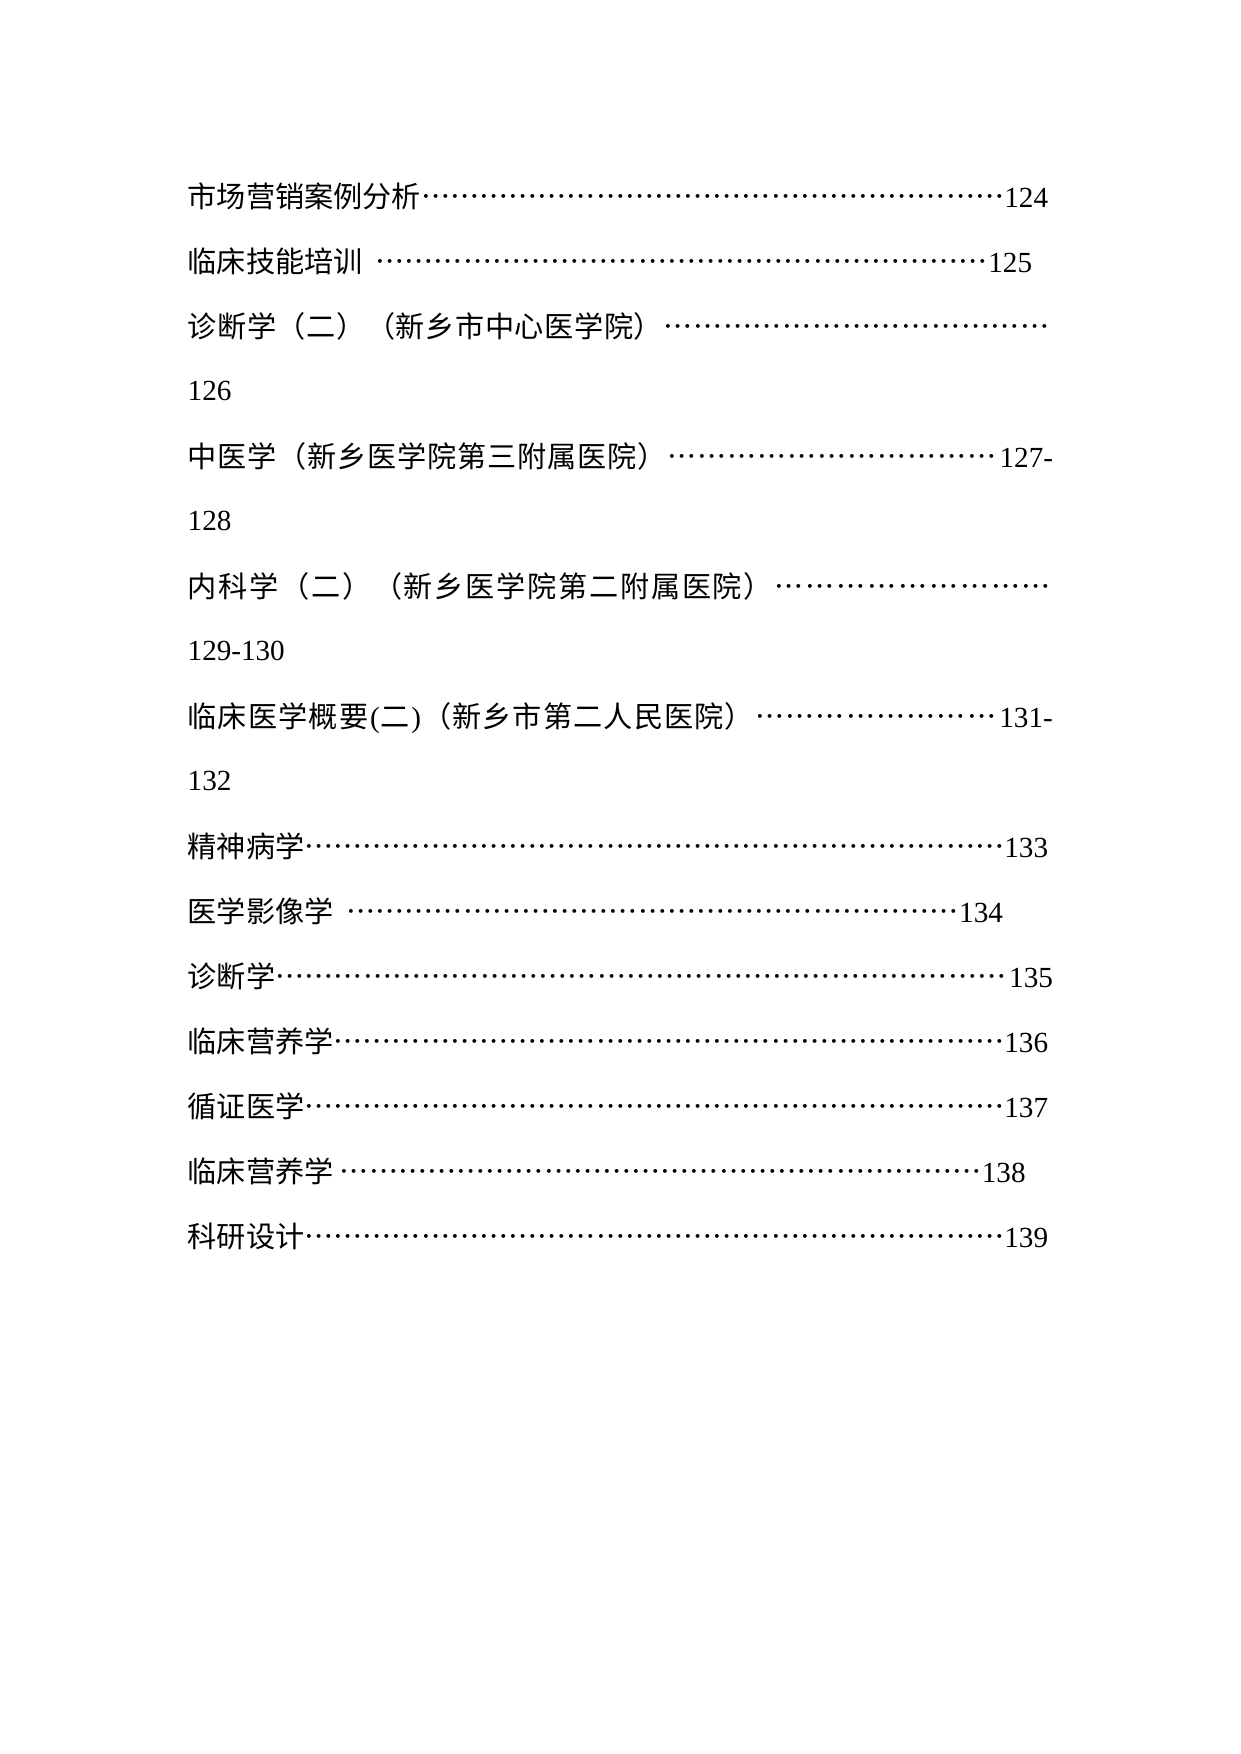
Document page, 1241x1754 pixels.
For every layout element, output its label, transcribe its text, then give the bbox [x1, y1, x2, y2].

text 诊断学（二）（新乡市中心医学院）…………………………………126 [187, 292, 1053, 422]
text 医学影像学 ………………………………………………………134 [187, 877, 1053, 942]
text 临床技能培训 ………………………………………………………125 [187, 227, 1053, 292]
text 循证医学………………………………………………………………137 [187, 1072, 1053, 1137]
text 中医学（新乡医学院第三附属医院）……………………………127-128 [187, 422, 1053, 552]
text 临床医学概要(二)（新乡市第二人民医院）……………………131-132 [187, 682, 1053, 812]
text 精神病学………………………………………………………………133 [187, 812, 1053, 877]
text 科研设计………………………………………………………………139 [187, 1202, 1053, 1267]
text 市场营销案例分析……………………………………………………124 [187, 162, 1053, 227]
text 临床营养学 …………………………………………………………138 [187, 1137, 1053, 1202]
text 诊断学…………………………………………………………………135临床营养学……………………………………………………………136 [187, 942, 1053, 1072]
text 内科学（二）（新乡医学院第二附属医院）………………………129-130 [187, 552, 1053, 682]
